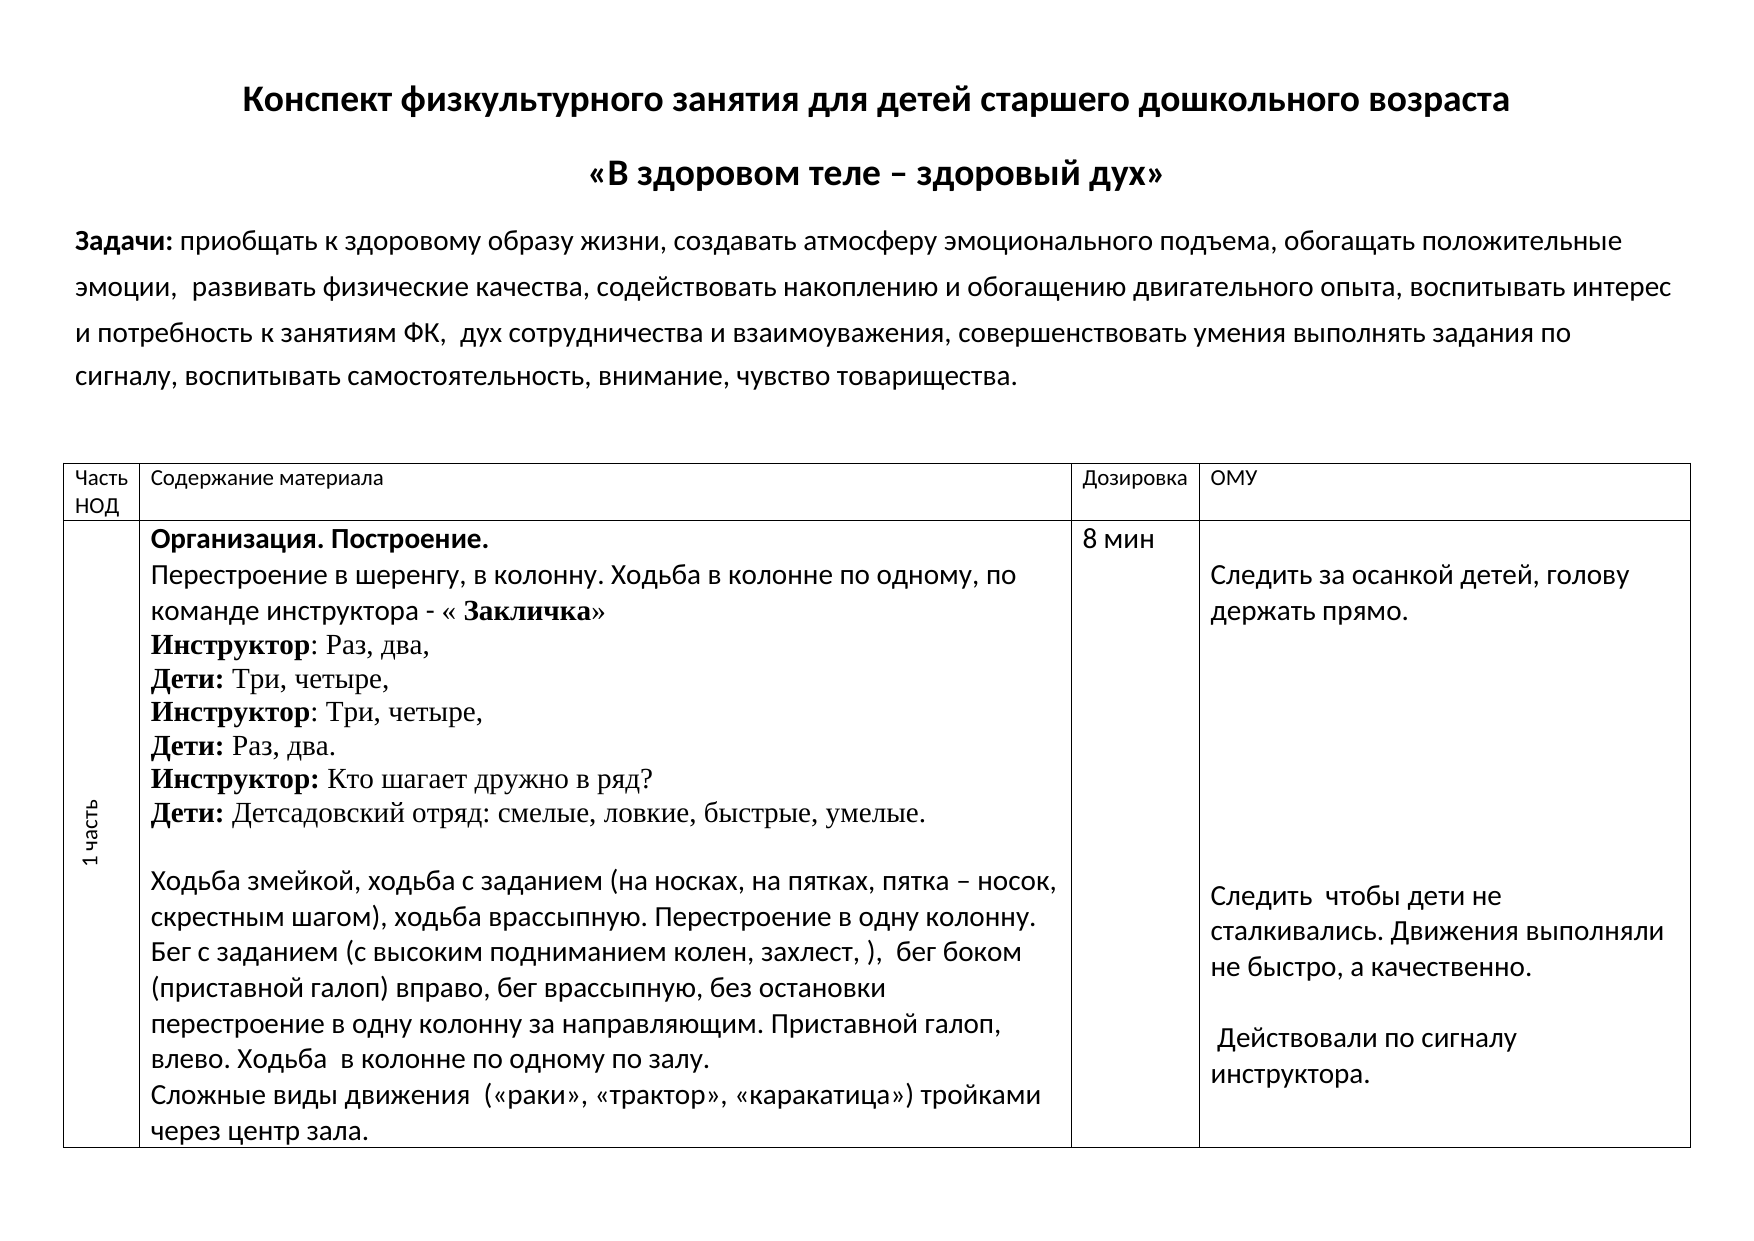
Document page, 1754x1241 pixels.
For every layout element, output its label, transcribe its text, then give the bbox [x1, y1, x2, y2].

table_cell 1 часть [64, 521, 139, 1147]
table_header Содержание материала [140, 464, 1071, 519]
table_cell Следить за осанкой детей, голову держать прямо. Следить чтобы дети не сталкивались. Движения выполняли не быстро, а качественно. Действовали по сигналу инструктора. [1200, 521, 1690, 1147]
table_header ОМУ [1200, 464, 1690, 519]
table_header Дозировка [1072, 464, 1199, 519]
table_cell Организация. Построение. Перестроение в шеренгу, в колонну. Ходьба в колонне по одному, по команде инструктора - « Закличка» Инструктор: Раз, два, Дети: Три, четыре, Инструктор: Три, четыре, Дети: Раз, два. Инструктор: Кто шагает дружно в ряд? Дети: Детсадовский отряд: смелые, ловкие, быстрые, умелые. Ходьба змейкой, ходьба с заданием (на носках, на пятках, пятка – носок, скрестным шагом), ходьба врассыпную. Перестроение в одну колонну. Бег с заданием (с высоким подниманием колен, захлест, ), бег боком (приставной галоп) вправо, бег врассыпную, без остановки перестроение в одну колонну за направляющим. Приставной галоп, влево. Ходьба в колонне по одному по залу. Сложные виды движения («раки», «трактор», «каракатица») тройками через центр зала. [140, 521, 1071, 1147]
table_header Часть НОД [64, 464, 139, 519]
text Задачи: приобщать к здоровому образу жизни, создавать атмосферу эмоционального подъема, обогащать положительные эмоции, развивать физические качества, содействовать накоплению и обогащению двигательного опыта, воспитывать интерес и потребность к занятиям ФК, дух сотрудничества и взаимоуважения, совершенствовать умения выполнять задания по сигналу, воспитывать самостоятельность, внимание, чувство товарищества. [75, 222, 1679, 392]
text «В здоровом теле – здоровый дух» [75, 148, 1679, 194]
table_cell 8 мин [1072, 521, 1199, 1147]
text Конспект физкультурного занятия для детей старшего дошкольного возраста [75, 75, 1679, 121]
